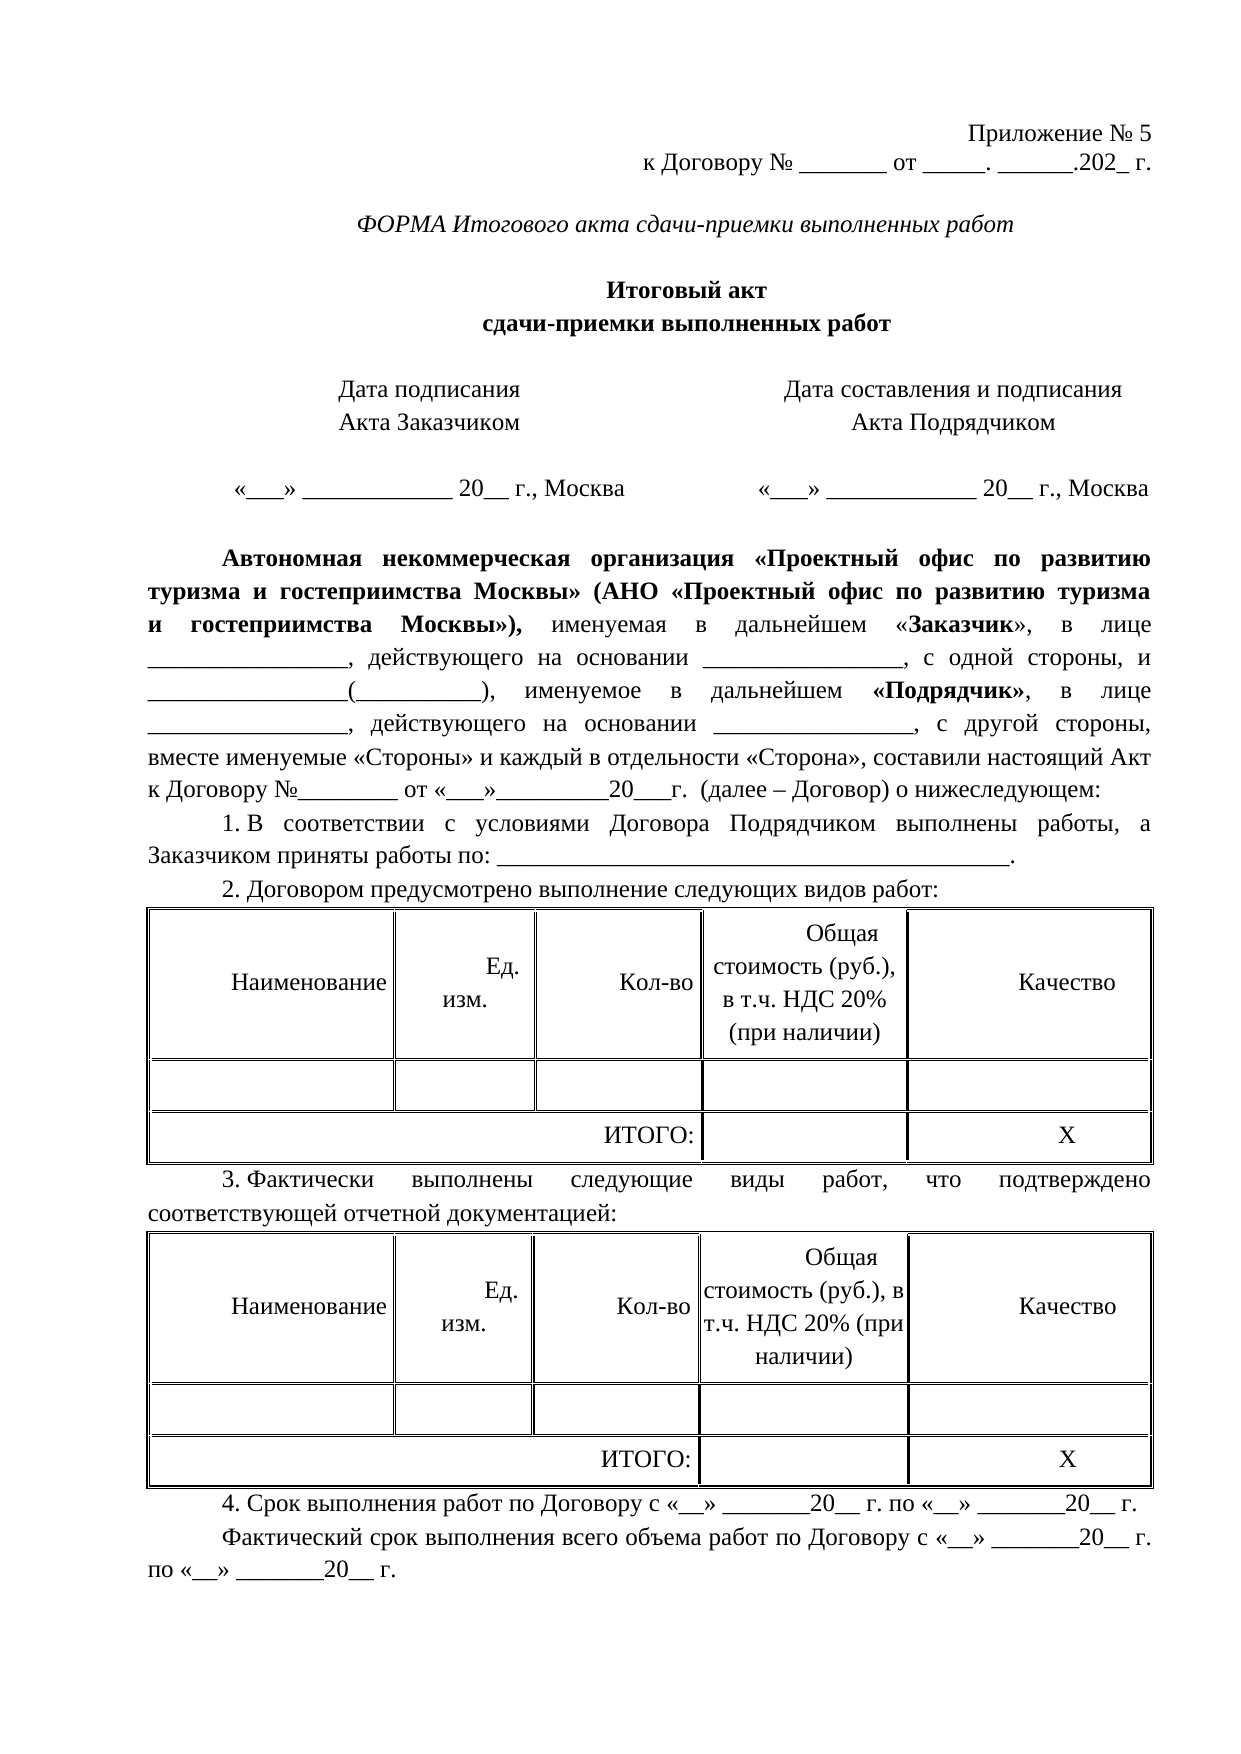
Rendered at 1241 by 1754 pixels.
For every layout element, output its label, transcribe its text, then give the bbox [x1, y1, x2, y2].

text 1. В соответствии с условиями Договора Подрядчиком выполнены работы, а Заказчиком приняты работы по: _________________________________________. [148, 808, 1152, 869]
table_cell [699, 1437, 908, 1485]
table_header Общая стоимость (руб.), в т.ч. НДС 20% (при наличии) [699, 1232, 908, 1382]
table_cell ИТОГО: [150, 1434, 699, 1485]
table_cell [396, 1385, 531, 1433]
table_header Кол-во [533, 1234, 699, 1382]
table_cell [537, 1061, 701, 1109]
table_cell ИТОГО: [150, 1110, 702, 1161]
table_header Наименование [150, 910, 395, 1058]
table_cell [702, 1113, 907, 1161]
text Автономная некоммерческая организация «Проектный офис по развитию туризма и гостеприимства Москвы» (АНО «Проектный офис по развитию туризма и гостеприимства Москвы»), именуемая в дальнейшем «Заказчик», в лице ________________, действующего на основании ________________, с одной стороны, и ________________(__________), именуемое в дальнейшем «Подрядчик», в лице ________________, действующего на основании ________________, с другой стороны, вместе именуемые «Стороны» и каждый в отдельности «Сторона», составили настоящий Акт к Договору №________ от «___»_________20___г. (далее – Договор) о нижеследующем: [148, 543, 1152, 803]
table_header Общая стоимость (руб.), в т.ч. НДС 20% (при наличии) [702, 908, 907, 1058]
table_cell «___» ____________ 20__ г., Москва [637, 473, 1196, 510]
text 4. Срок выполнения работ по Договору с «__» _______20__ г. по «__» _______20__ г. [148, 1489, 1152, 1517]
table_cell Х [907, 1110, 1151, 1161]
table_cell [535, 1385, 698, 1433]
table_header Качество [908, 1234, 1150, 1382]
table_cell [148, 1382, 395, 1433]
table_header Кол-во [536, 910, 702, 1058]
table_header Ед. изм. [395, 910, 536, 1058]
table_header Качество [907, 910, 1150, 1058]
table_cell Х [908, 1434, 1151, 1485]
text ФОРМА Итогового акта сдачи-приемки выполненных работ [148, 209, 1152, 237]
table_header Дата подписания Акта Заказчиком [148, 374, 637, 473]
text Итоговый акт [148, 275, 1152, 303]
table_cell [396, 1061, 534, 1109]
table_cell [908, 1382, 1152, 1433]
table_cell [907, 1058, 1152, 1109]
text 3. Фактически выполнены следующие виды работ, что подтверждено соответствующей отчетной документацией: [148, 1165, 1152, 1226]
text сдачи-приемки выполненных работ [148, 308, 1152, 336]
table_header Дата составления и подписания Акта Подрядчиком [637, 374, 1196, 473]
table_cell [704, 1061, 906, 1109]
table_cell «___» ____________ 20__ г., Москва [148, 473, 637, 510]
table_cell [701, 1385, 907, 1433]
text Приложение № 5 [148, 118, 1152, 147]
table_header Наименование [150, 1234, 395, 1382]
table_cell [148, 1058, 395, 1109]
text 2. Договором предусмотрено выполнение следующих видов работ: [148, 874, 1152, 902]
table_header Ед. изм. [395, 1232, 533, 1382]
text Фактический срок выполнения всего объема работ по Договору с «__» _______20__ г. по «__» _______20__ г. [148, 1522, 1152, 1583]
text к Договору № _______ от _____. ______.202_ г. [148, 147, 1152, 176]
